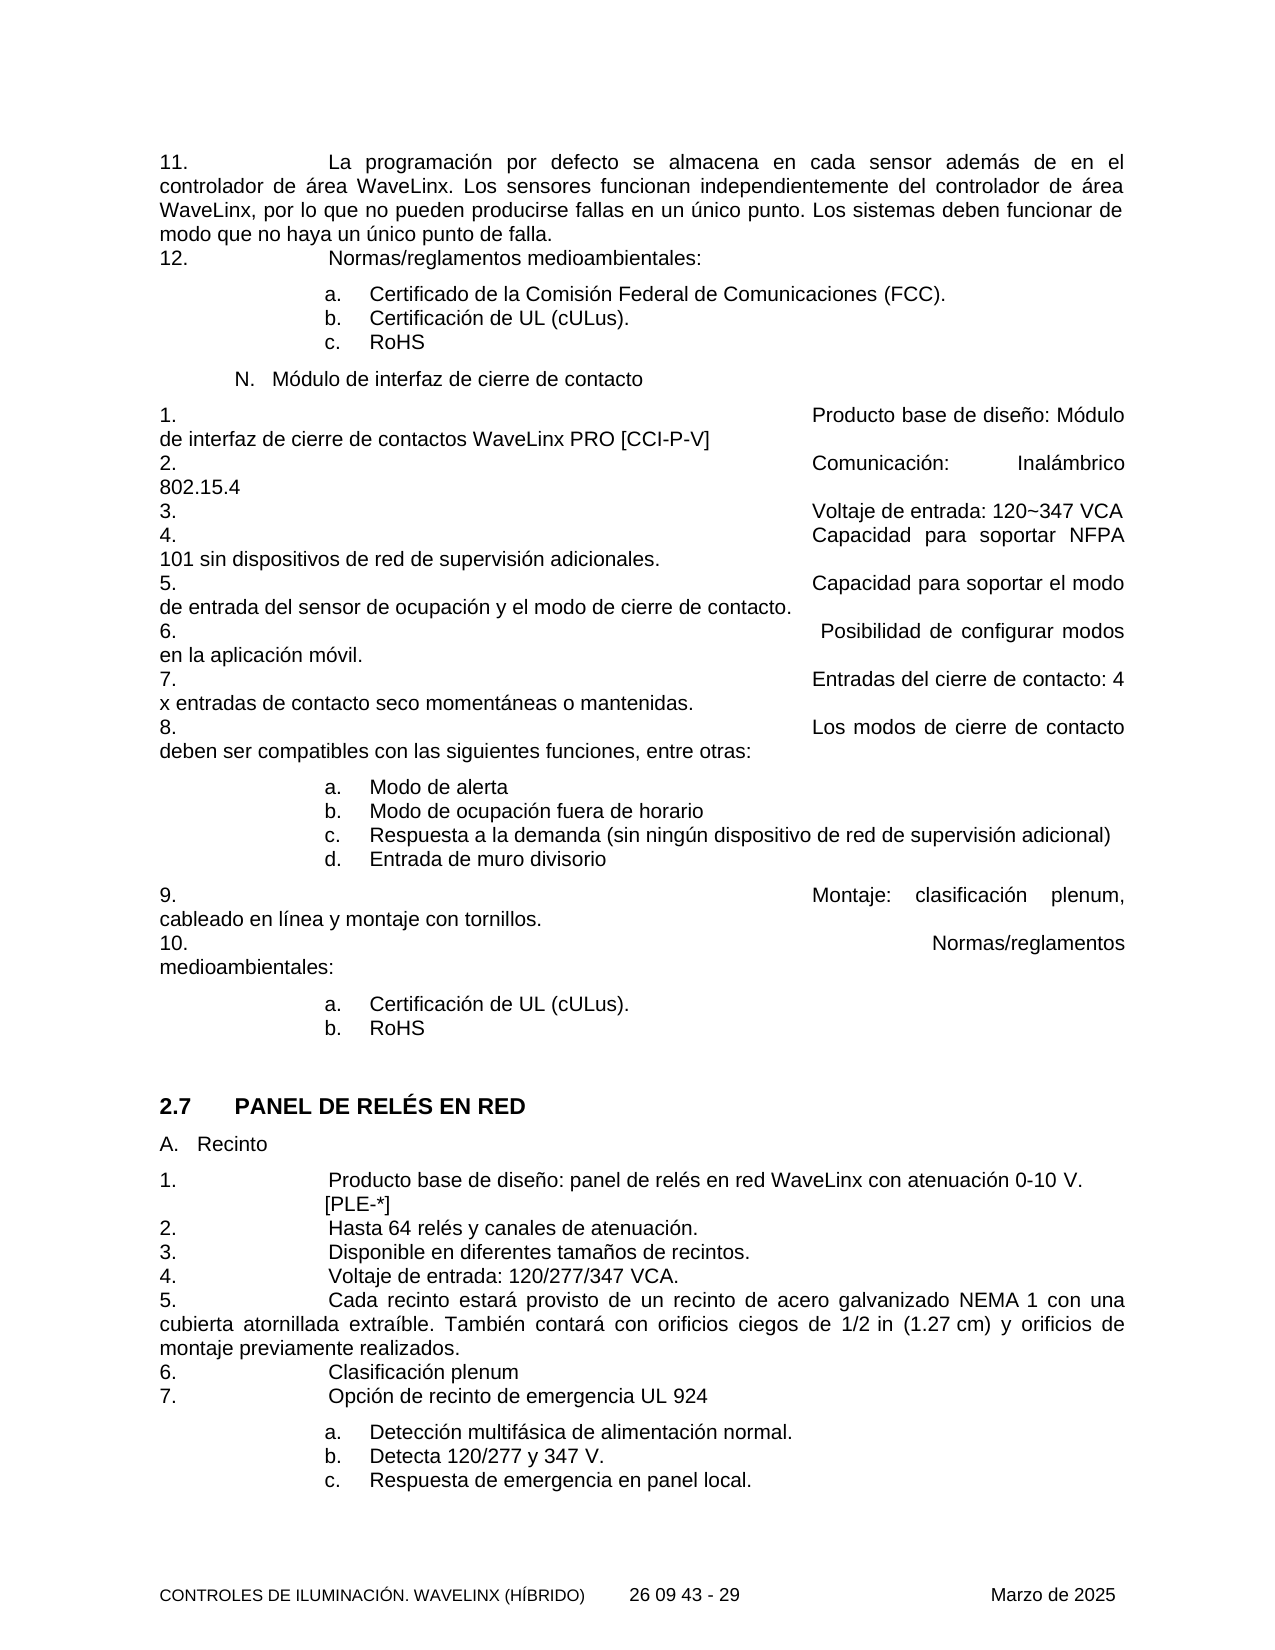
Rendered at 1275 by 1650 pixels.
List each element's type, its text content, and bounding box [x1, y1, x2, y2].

list Recinto [159, 1131, 1125, 1155]
list Respuesta de emergencia en panel local. [324, 1468, 1125, 1492]
list Modo de alerta [324, 775, 1125, 799]
text Módulo de interfaz de cierre de contacto [234, 367, 1125, 391]
list [PLE-*] [324, 1192, 1125, 1216]
list RoHS [324, 330, 1125, 354]
text Hasta 64 relés y canales de atenuación. [159, 1216, 1125, 1240]
list Entradas del cierre de contacto: 4 x entradas de contacto seco momentáneas o mantenidas. [159, 667, 1125, 714]
list Modo de ocupación fuera de horario [324, 799, 1125, 823]
list Posibilidad de configurar modos en la aplicación móvil. [159, 619, 1125, 667]
subtitle PANEL DE RELÉS EN RED [159, 1093, 1125, 1119]
list Capacidad para soportar el modo de entrada del sensor de ocupación y el modo de cierre de contacto. [159, 571, 1125, 619]
list Certificación de UL (cULus). [324, 992, 1125, 1016]
text Disponible en diferentes tamaños de recintos. [159, 1240, 1125, 1264]
list Certificación de UL (cULus). [324, 306, 1125, 330]
text Normas/reglamentos medioambientales: [159, 931, 1125, 979]
text Cada recinto estará provisto de un recinto de acero galvanizado NEMA 1 con una cubierta atornillada extraíble. También contará con orificios ciegos de 1/2 in (1.27 cm) y orificios de montaje previamente realizados. [159, 1288, 1125, 1359]
list Producto base de diseño: Módulo de interfaz de cierre de contactos WaveLinx PRO [CCI-P-V] [159, 403, 1125, 451]
text La programación por defecto se almacena en cada sensor además de en el controlador de área WaveLinx. Los sensores funcionan independientemente del controlador de área WaveLinx, por lo que no pueden producirse fallas en un único punto. Los sistemas deben funcionar de modo que no haya un único punto de falla. [159, 150, 1125, 246]
list Detección multifásica de alimentación normal. [324, 1420, 1125, 1444]
list Certificado de la Comisión Federal de Comunicaciones ​(FCC). [324, 282, 1125, 306]
list Voltaje de entrada: 120~347 VCA [159, 499, 1125, 523]
text Normas/reglamentos medioambientales: [159, 246, 1125, 270]
list Capacidad para soportar NFPA 101 sin dispositivos de red de supervisión adicionales. [159, 523, 1125, 571]
list Respuesta a la demanda (sin ningún dispositivo de red de supervisión adicional) [324, 823, 1125, 847]
list Producto base de diseño: panel de relés en red WaveLinx con atenuación 0-10 V. [159, 1168, 1125, 1192]
list RoHS [324, 1016, 1125, 1039]
text Opción de recinto de emergencia UL 924 [159, 1383, 1125, 1407]
list Entrada de muro divisorio [324, 847, 1125, 871]
text Clasificación plenum [159, 1359, 1125, 1383]
list Detecta 120/277 y 347 V. [324, 1444, 1125, 1468]
list Comunicación: Inalámbrico 802.15.4 [159, 451, 1125, 499]
list Los modos de cierre de contacto deben ser compatibles con las siguientes funciones, entre otras: [159, 714, 1125, 762]
text Montaje: clasificación plenum, cableado en línea y montaje con tornillos. [159, 883, 1125, 931]
text Voltaje de entrada: 120/277/347 VCA. [159, 1264, 1125, 1288]
